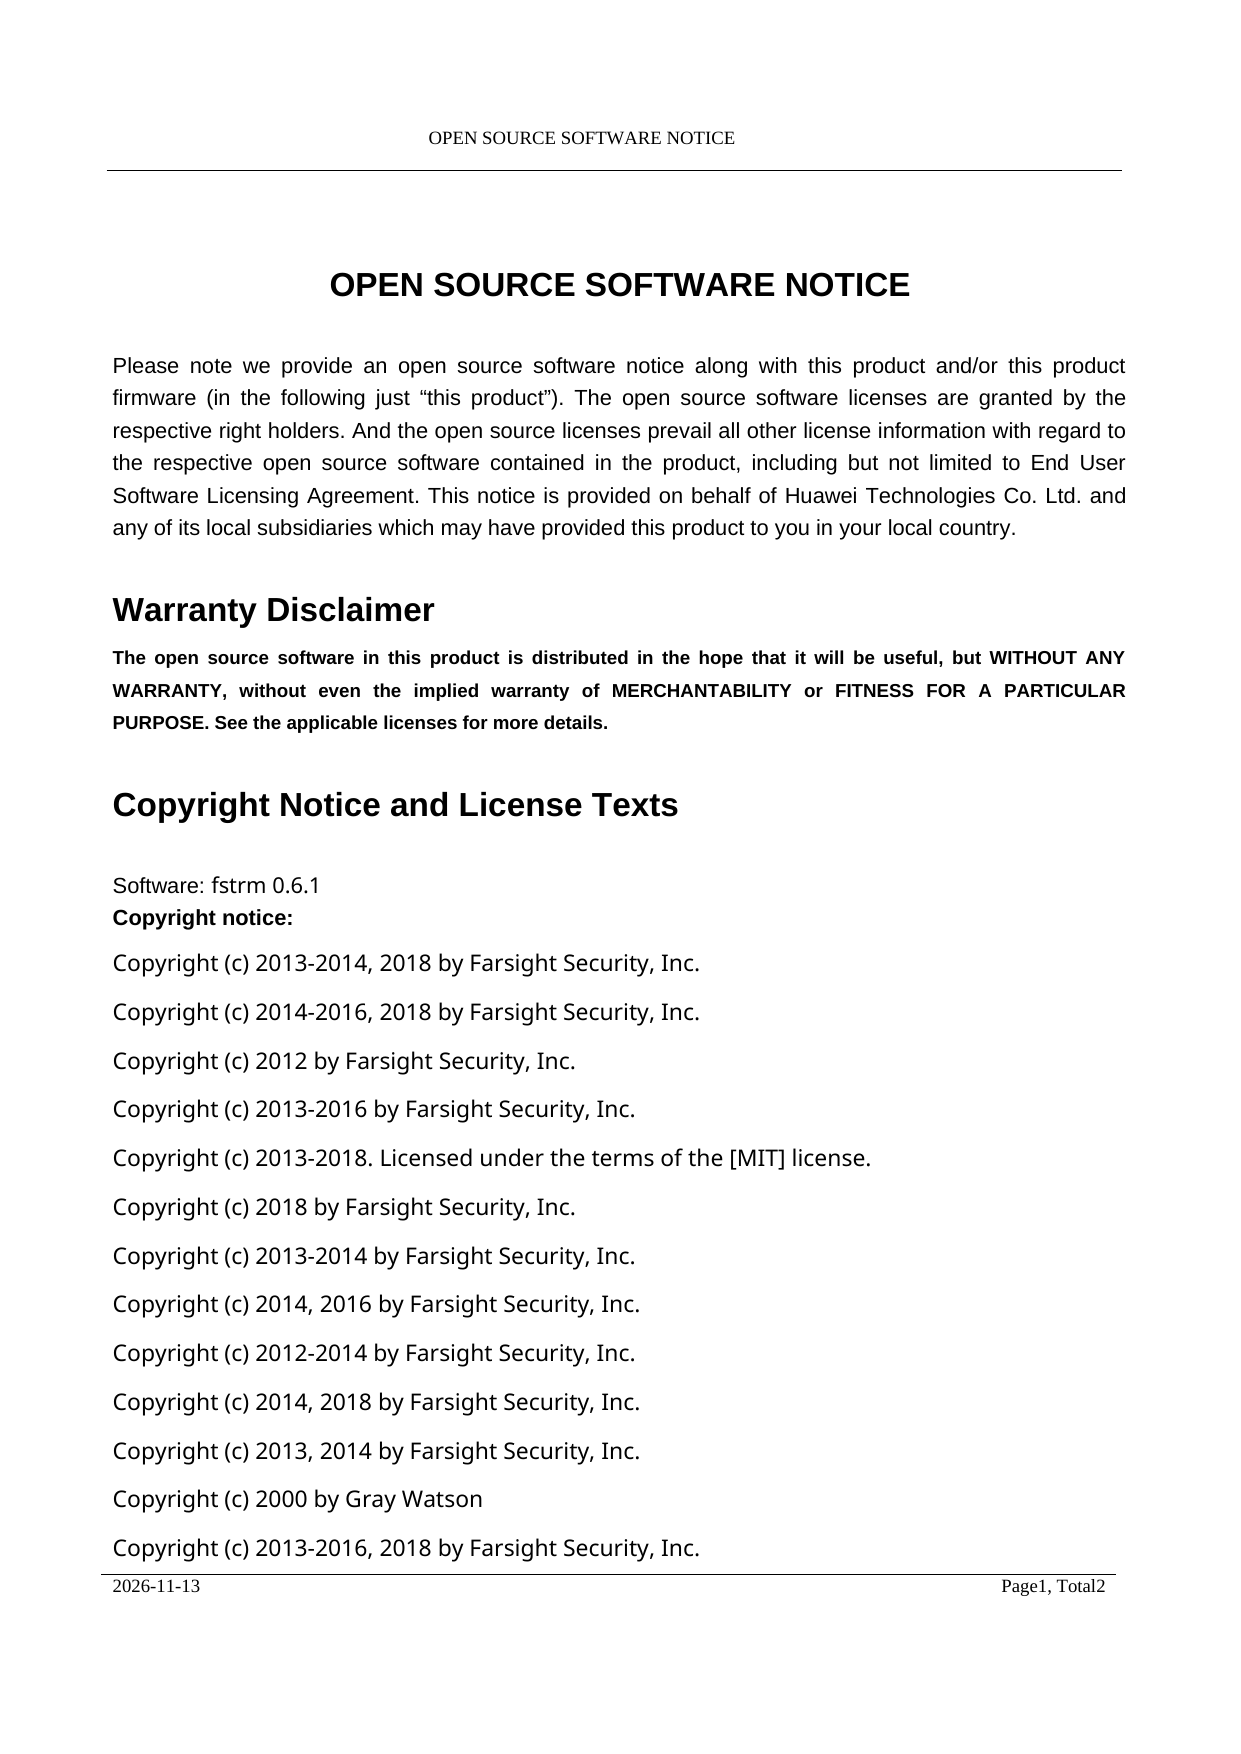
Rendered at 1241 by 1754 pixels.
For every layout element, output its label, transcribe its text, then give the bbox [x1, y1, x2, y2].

text Warranty Disclaimer [112, 576, 1128, 641]
text Please note we provide an open source software notice along with this product and/or this product firmware (in the following just “this product”). The open source software licenses are granted by the respective right holders. And the open source licenses prevail all other license information with regard to the respective open source software contained in the product, including but not limited to End User Software Licensing Agreement. This notice is provided on behalf of Huawei Technologies Co. Ltd. and any of its local subsidiaries which may have provided this product to you in your local country. [112, 349, 1128, 544]
text Software: fstrm 0.6.1 [112, 869, 1128, 901]
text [112, 947, 1128, 1564]
text The open source software in this product is distributed in the hope that it will be useful, but WITHOUT ANY WARRANTY, without even the implied warranty of MERCHANTABILITY or FITNESS FOR A PARTICULAR PURPOSE. See the applicable licenses for more details. [112, 641, 1128, 739]
text Copyright Notice and License Texts [112, 771, 1128, 836]
text Copyright notice: [112, 901, 1128, 934]
text OPEN SOURCE SOFTWARE NOTICE [112, 251, 1128, 316]
